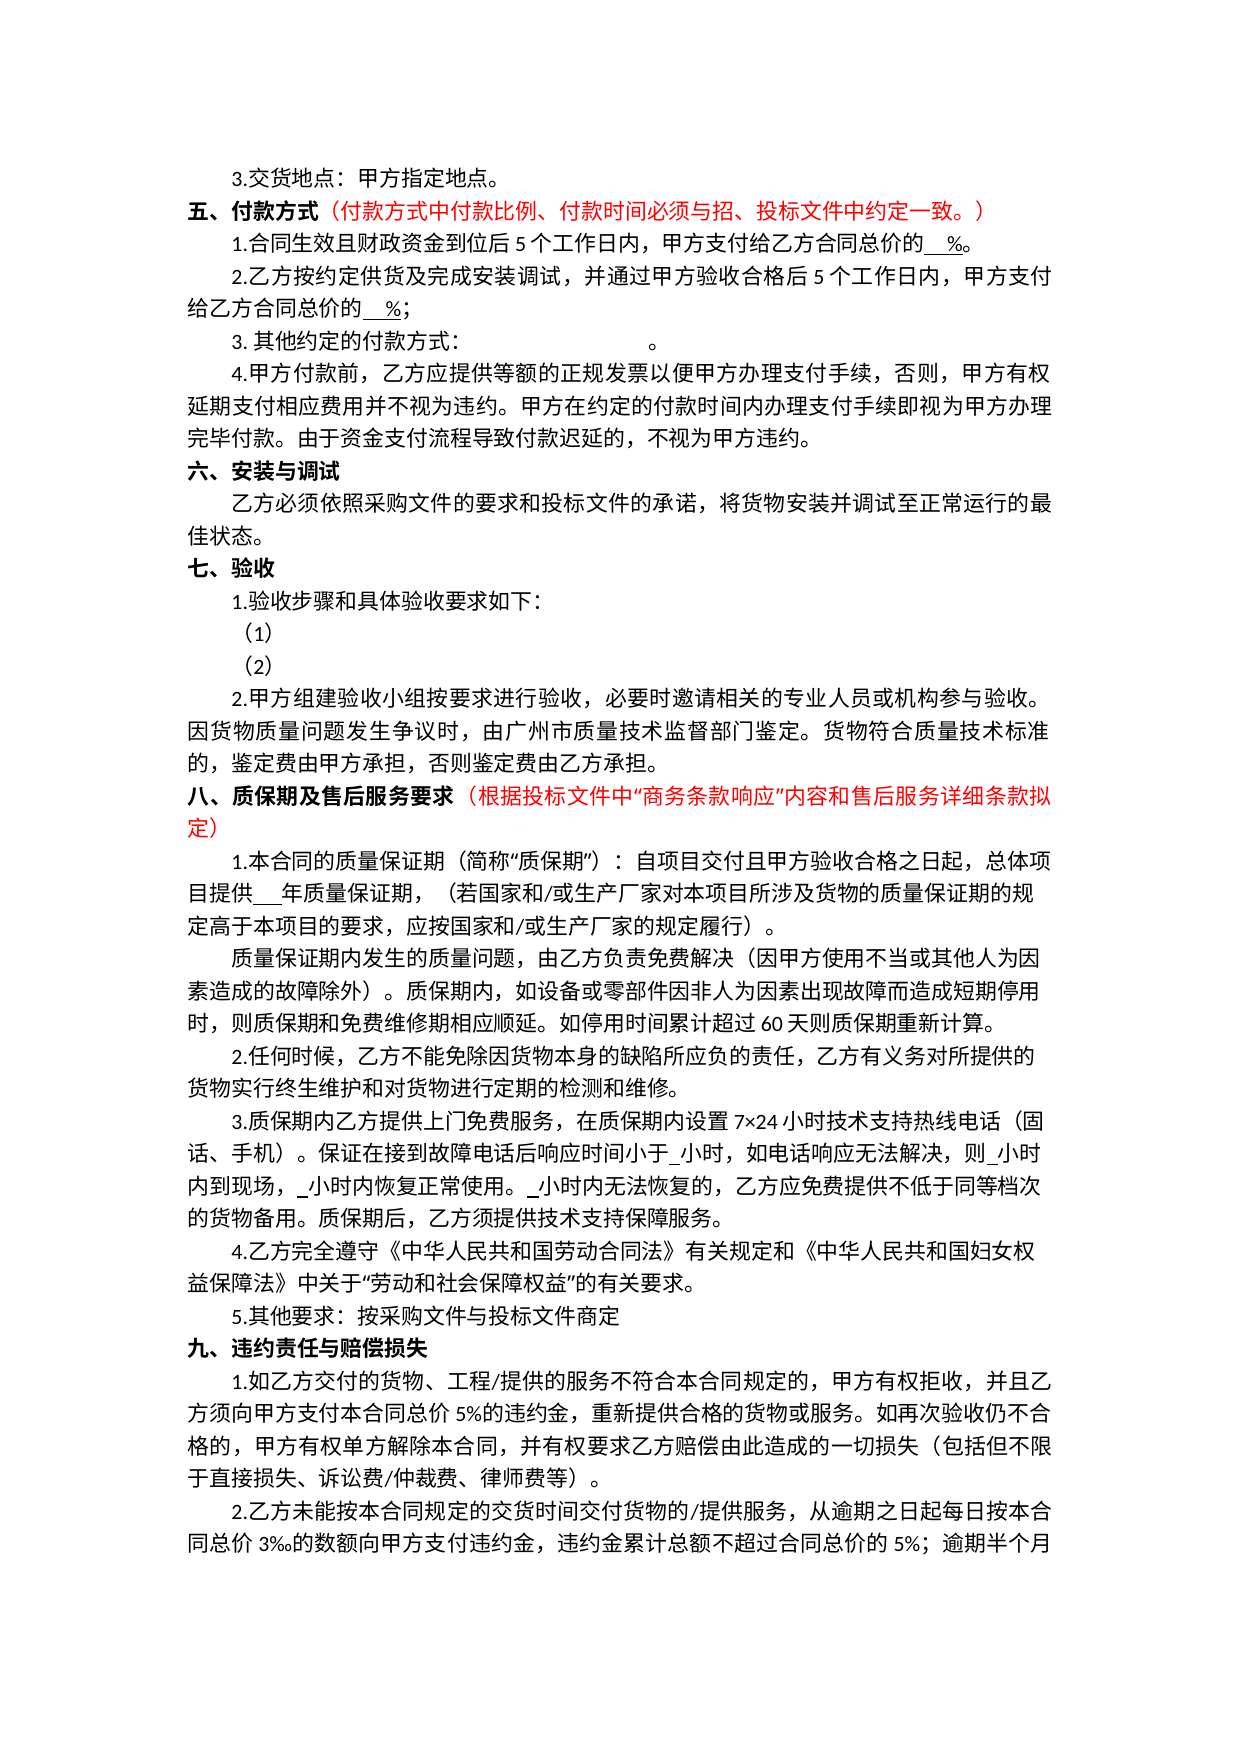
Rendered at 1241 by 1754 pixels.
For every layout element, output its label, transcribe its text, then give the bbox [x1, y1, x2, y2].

text 乙方必须依照采购文件的要求和投标文件的承诺，将货物安装并调试至正常运行的最佳状态。 [187, 487, 1053, 552]
text 质量保证期内发生的质量问题，由乙方负责免费解决（因甲方使用不当或其他人为因素造成的故障除外）。质保期内，如设备或零部件因非人为因素出现故障而造成短期停用时，则质保期和免费维修期相应顺延。如停用时间累计超过60天则质保期重新计算。 [187, 942, 1053, 1039]
text 六、安装与调试 [187, 454, 1053, 487]
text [187, 1494, 1053, 1559]
text 八、质保期及售后服务要求（根据投标文件中“商务条款响应”内容和售后服务详细条款拟定） [187, 779, 1053, 844]
text 2.乙方按约定供货及完成安装调试，并通过甲方验收合格后5个工作日内，甲方支付给乙方合同总价的 %； [187, 259, 1053, 324]
text 1.如乙方交付的货物、工程/提供的服务不符合本合同规定的，甲方有权拒收，并且乙方须向甲方支付本合同总价5%的违约金，重新提供合格的货物或服务。如再次验收仍不合格的，甲方有权单方解除本合同，并有权要求乙方赔偿由此造成的一切损失（包括但不限于直接损失、诉讼费/仲裁费、律师费等）。 [187, 1364, 1053, 1494]
text 五、付款方式（付款方式中付款比例、付款时间必须与招、投标文件中约定一致。） [187, 194, 1053, 227]
text （2） [187, 649, 1053, 682]
text 1.本合同的质量保证期（简称“质保期”）：自项目交付且甲方验收合格之日起，总体项目提供 年质量保证期，（若国家和/或生产厂家对本项目所涉及货物的质量保证期的规定高于本项目的要求，应按国家和/或生产厂家的规定履行）。 [187, 844, 1053, 942]
text 4.乙方完全遵守《中华人民共和国劳动合同法》有关规定和《中华人民共和国妇女权益保障法》中关于“劳动和社会保障权益”的有关要求。 [187, 1234, 1053, 1299]
text （1） [187, 617, 1053, 649]
text 七、验收 [187, 552, 1053, 584]
text 5.其他要求：按采购文件与投标文件商定 [187, 1299, 1053, 1332]
text 4.甲方付款前，乙方应提供等额的正规发票以便甲方办理支付手续，否则，甲方有权延期支付相应费用并不视为违约。甲方在约定的付款时间内办理支付手续即视为甲方办理完毕付款。由于资金支付流程导致付款迟延的，不视为甲方违约。 [187, 357, 1053, 454]
text 2.任何时候，乙方不能免除因货物本身的缺陷所应负的责任，乙方有义务对所提供的货物实行终生维护和对货物进行定期的检测和维修。 [187, 1039, 1053, 1104]
text 3.质保期内乙方提供上门免费服务，在质保期内设置7×24小时技术支持热线电话（固话、手机）。保证在接到故障电话后响应时间小于 小时，如电话响应无法解决，则 小时内到现场， 小时内恢复正常使用。 小时内无法恢复的，乙方应免费提供不低于同等档次的货物备用。质保期后，乙方须提供技术支持保障服务。 [187, 1104, 1053, 1234]
text 2.甲方组建验收小组按要求进行验收，必要时邀请相关的专业人员或机构参与验收。因货物质量问题发生争议时，由广州市质量技术监督部门鉴定。货物符合质量技术标准的，鉴定费由甲方承担，否则鉴定费由乙方承担。 [187, 682, 1053, 779]
text 九、违约责任与赔偿损失 [187, 1332, 1053, 1364]
text 1.合同生效且财政资金到位后5个工作日内，甲方支付给乙方合同总价的 %。 [187, 227, 1053, 259]
text 3. 其他约定的付款方式： 。 [187, 324, 1053, 357]
text 3.交货地点：甲方指定地点。 [187, 162, 1053, 194]
text 1.验收步骤和具体验收要求如下： [187, 584, 1053, 617]
